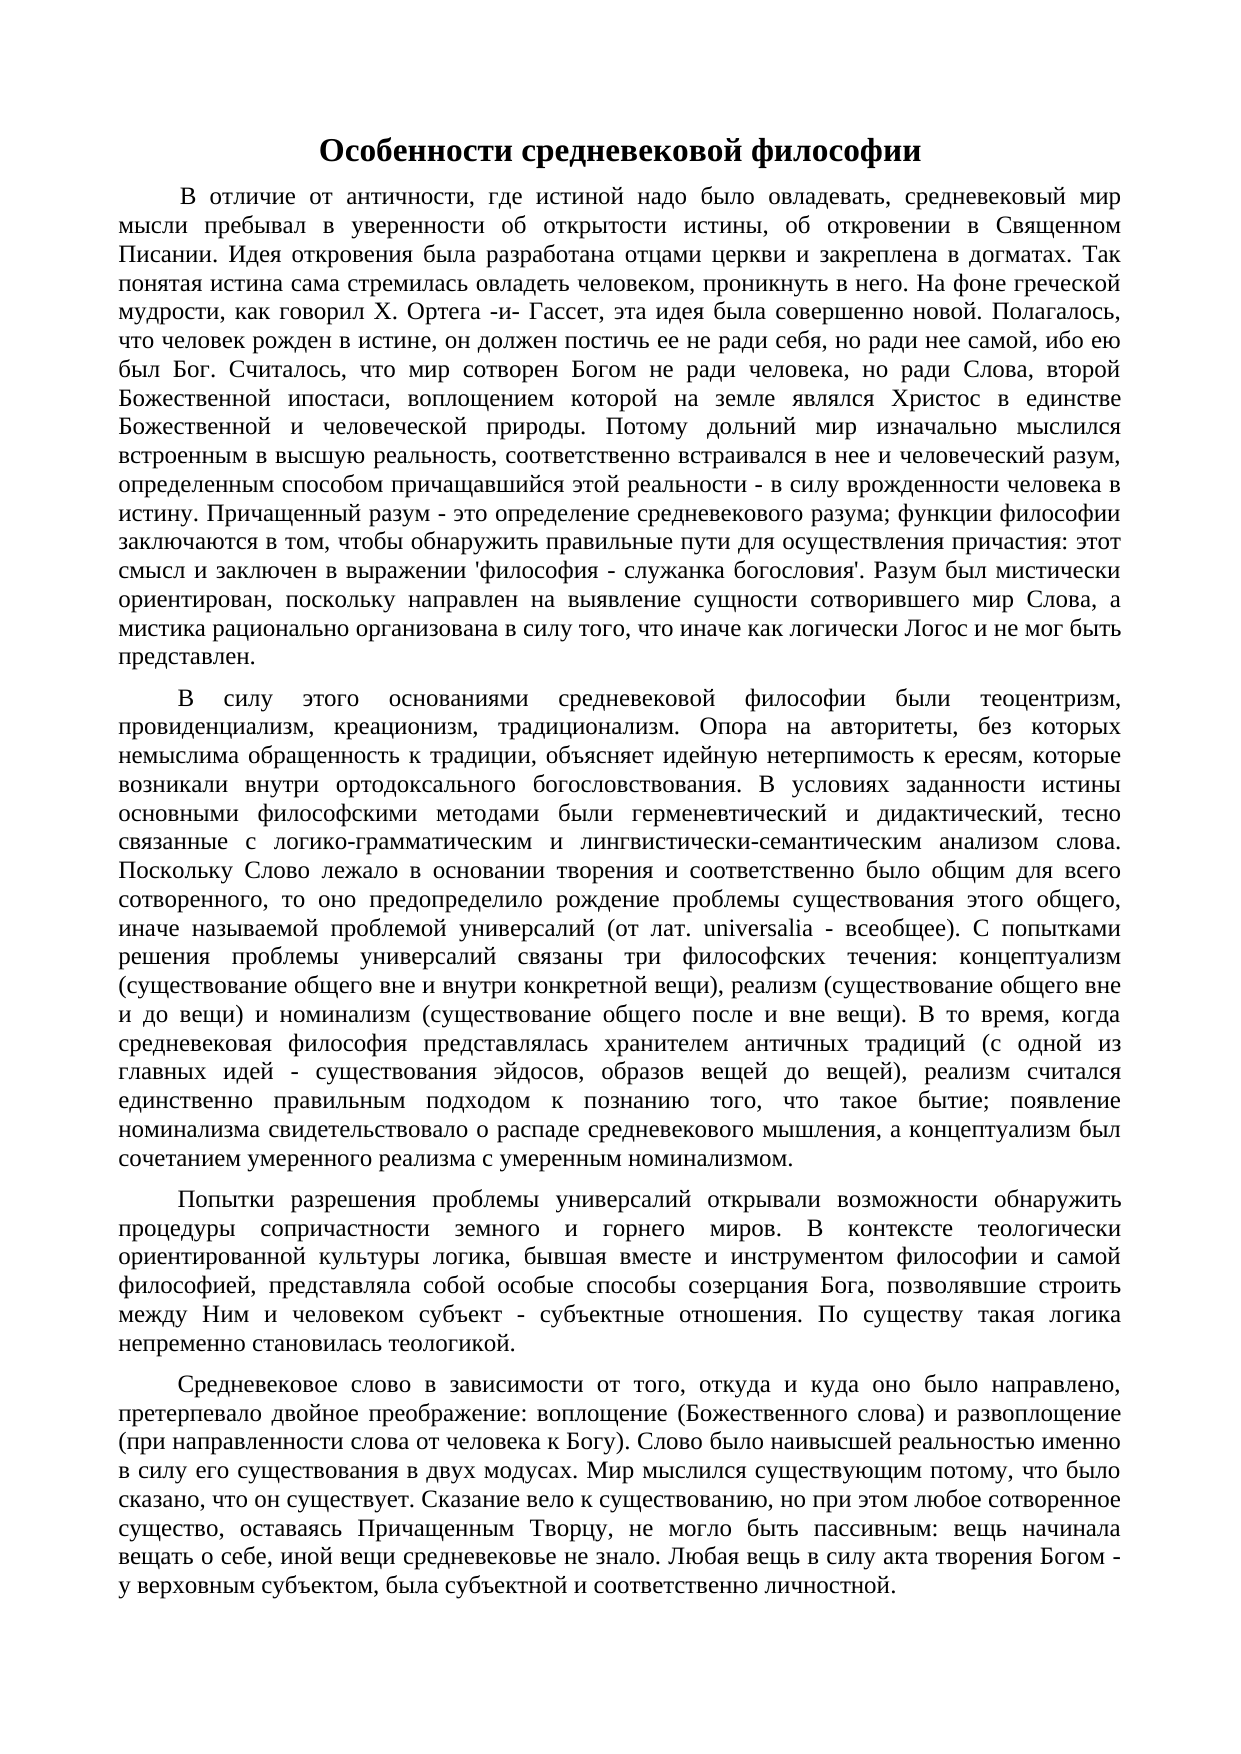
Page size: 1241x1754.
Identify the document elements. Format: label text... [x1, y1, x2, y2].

text Средневековое слово в зависимости от того, откуда и куда оно было направлено, претерпевало двойное преображение: воплощение (Божественного слова) и развоплощение (при направленности слова от человека к Богу). Слово было наивысшей реальностью именно в силу его существования в двух модусах. Мир мыслился существующим потому, что было сказано, что он существует. Сказание вело к существованию, но при этом любое сотворенное существо, оставаясь Причащенным Творцу, не могло быть пассивным: вещь начинала вещать о себе, иной вещи средневековье не знало. Любая вещь в силу акта творения Богом - у верховным субъектом, была субъектной и соответственно личностной. [118, 1369, 1122, 1599]
text Особенности средневековой философии [118, 131, 1122, 169]
text В отличие от античности, где истиной надо было овладевать, средневековый мир мысли пребывал в уверенности об открытости истины, об откровении в Священном Писании. Идея откровения была разработана отцами церкви и закреплена в догматах. Так понятая истина сама стремилась овладеть человеком, проникнуть в него. На фоне греческой мудрости, как говорил Х. Ортега -и- Гассет, эта идея была совершенно новой. Полагалось, что человек рожден в истине, он должен постичь ее не ради себя, но ради нее самой, ибо ею был Бог. Считалось, что мир сотворен Богом не ради человека, но ради Слова, второй Божественной ипостаси, воплощением которой на земле являлся Христос в единстве Божественной и человеческой природы. Потому дольний мир изначально мыслился встроенным в высшую реальность, соответственно встраивался в нее и человеческий разум, определенным способом причащавшийся этой реальности - в силу врожденности человека в истину. Причащенный разум - это определение средневекового разума; функции философии заключаются в том, чтобы обнаружить правильные пути для осуществления причастия: этот смысл и заключен в выражении 'философия - служанка богословия'. Разум был мистически ориентирован, поскольку направлен на выявление сущности сотворившего мир Слова, а мистика рационально организована в силу того, что иначе как логически Логос и не мог быть представлен. [118, 181, 1122, 670]
text В силу этого основаниями средневековой философии были теоцентризм, провиденциализм, креационизм, традиционализм. Опора на авторитеты, без которых немыслима обращенность к традиции, объясняет идейную нетерпимость к ересям, которые возникали внутри ортодоксального богословствования. В условиях заданности истины основными философскими методами были герменевтический и дидактический, тесно связанные с логико-грамматическим и лингвистически-семантическим анализом слова. Поскольку Слово лежало в основании творения и соответственно было общим для всего сотворенного, то оно предопределило рождение проблемы существования этого общего, иначе называемой проблемой универсалий (от лат. universalia - всеобщее). С попытками решения проблемы универсалий связаны три философских течения: концептуализм (существование общего вне и внутри конкретной вещи), реализм (существование общего вне и до вещи) и номинализм (существование общего после и вне вещи). В то время, когда средневековая философия представлялась хранителем античных традиций (с одной из главных идей - существования эйдосов, образов вещей до вещей), реализм считался единственно правильным подходом к познанию того, что такое бытие; появление номинализма свидетельствовало о распаде средневекового мышления, а концептуализм был сочетанием умеренного реализма с умеренным номинализмом. [118, 683, 1122, 1171]
text Попытки разрешения проблемы универсалий открывали возможности обнаружить процедуры сопричастности земного и горнего миров. В контексте теологически ориентированной культуры логика, бывшая вместе и инструментом философии и самой философией, представляла собой особые способы созерцания Бога, позволявшие строить между Ним и человеком субъект - субъектные отношения. По существу такая логика непременно становилась теологикой. [118, 1184, 1122, 1356]
